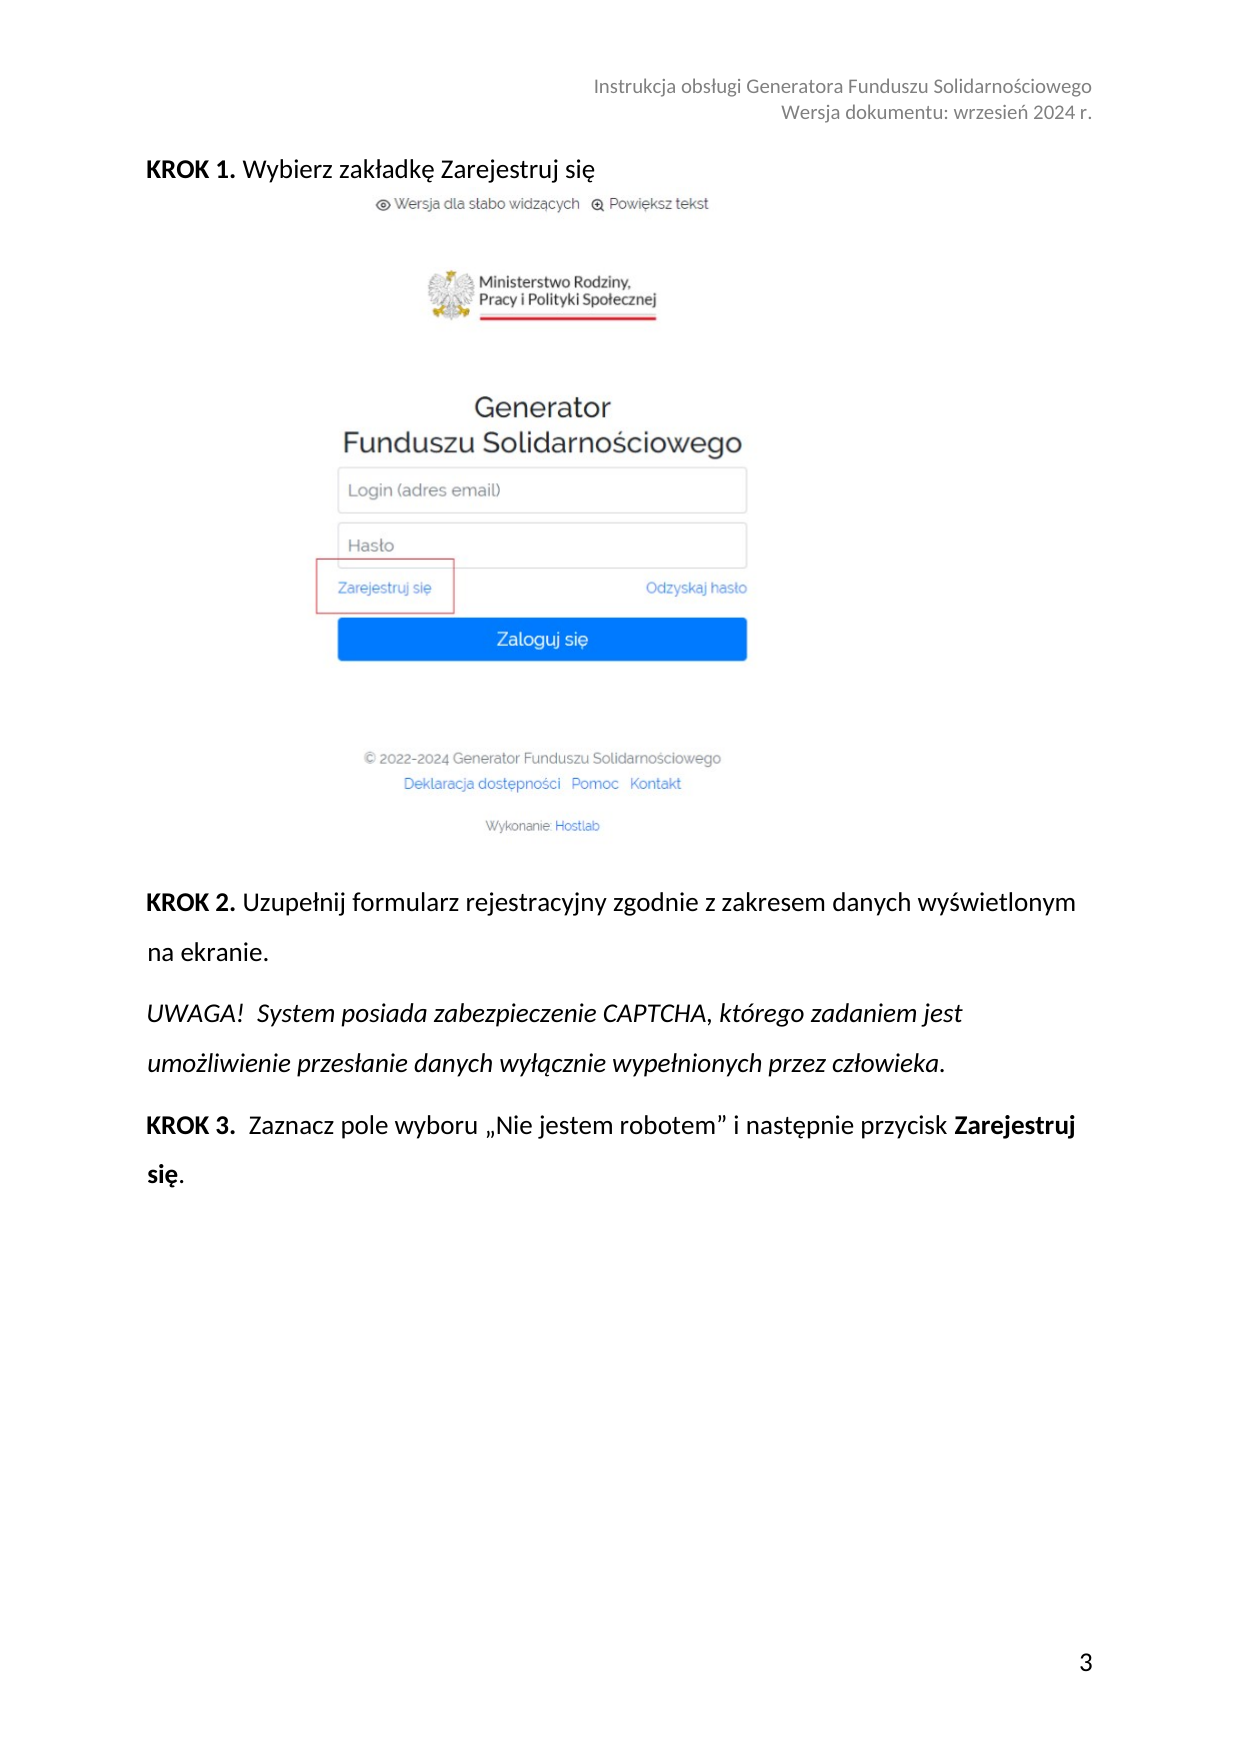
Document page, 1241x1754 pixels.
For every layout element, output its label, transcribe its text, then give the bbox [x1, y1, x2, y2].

text KROK 3. Zaznacz pole wyboru „Nie jestem robotem” i następnie przycisk Zarejestruj się. [146, 1108, 1077, 1191]
text UWAGA! System posiada zabezpieczenie CAPTCHA, którego zadaniem jest umożliwienie przesłanie danych wyłącznie wypełnionych przez człowieka. [146, 997, 1093, 1079]
text KROK 1. Wybierz zakładkę Zarejestruj się [146, 152, 1093, 185]
text KROK 2. Uzupełnij formularz rejestracyjny zgodnie z zakresem danych wyświetlonym na ekranie. [146, 885, 1093, 968]
picture [147, 187, 955, 883]
